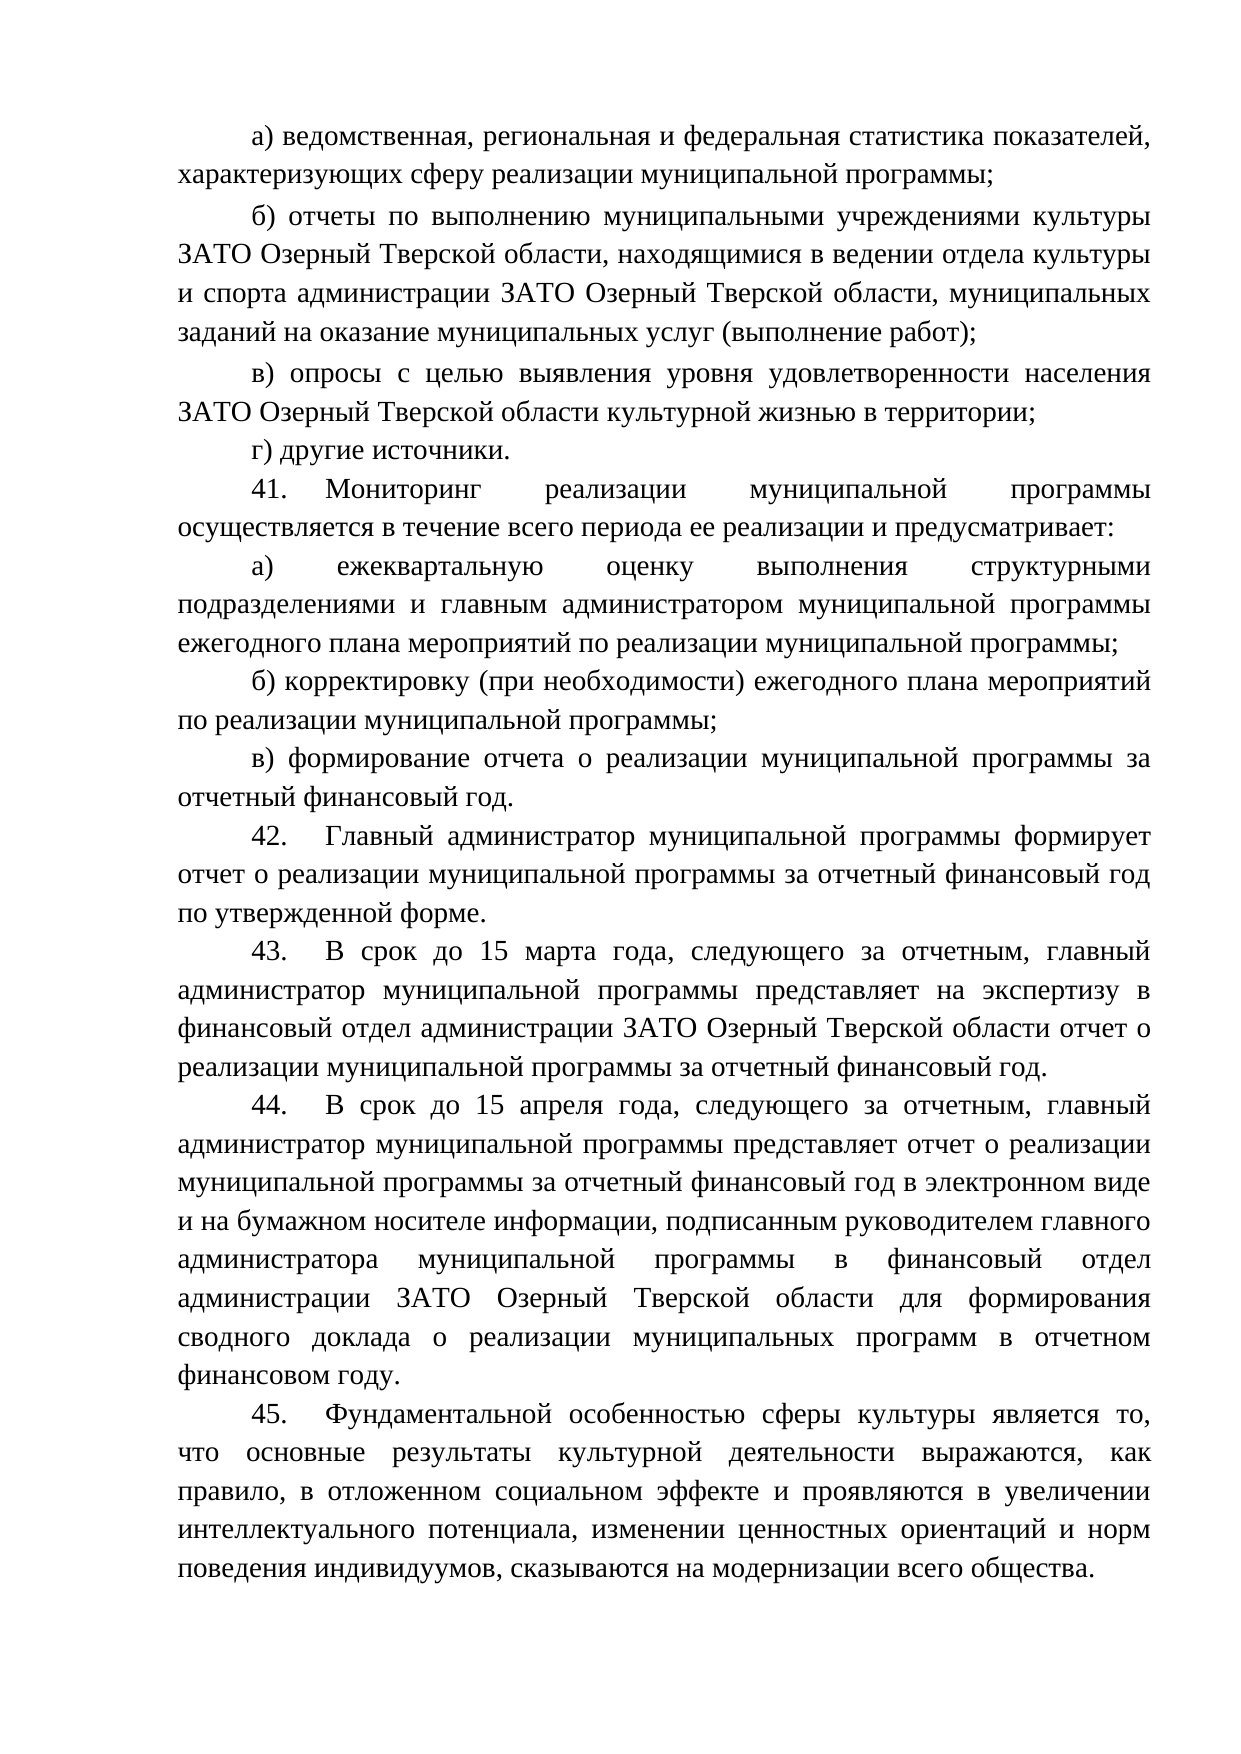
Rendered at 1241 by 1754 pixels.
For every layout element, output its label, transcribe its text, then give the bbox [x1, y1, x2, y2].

text 43. В срок до 15 марта года, следующего за отчетным, главный администратор муниципальной программы представляет на экспертизу в финансовый отдел администрации ЗАТО Озерный Тверской области отчет о реализации муниципальной программы за отчетный финансовый год. [177, 933, 1152, 1082]
text б) корректировку (при необходимости) ежегодного плана мероприятий по реализации муниципальной программы; [177, 663, 1152, 736]
text 41. Мониторинг реализации муниципальной программы осуществляется в течение всего периода ее реализации и предусматривает: [177, 471, 1152, 543]
text г) другие источники. [177, 432, 1152, 466]
text в) формирование отчета о реализации муниципальной программы за отчетный финансовый год. [177, 741, 1152, 813]
text 45. Фундаментальной особенностью сферы культуры является то, что основные результаты культурной деятельности выражаются, как правило, в отложенном социальном эффекте и проявляются в увеличении интеллектуального потенциала, изменении ценностных ориентаций и норм поведения индивидуумов, сказываются на модернизации всего общества. [177, 1396, 1152, 1583]
text в) опросы с целью выявления уровня удовлетворенности населения ЗАТО Озерный Тверской области культурной жизнью в территории; [177, 355, 1152, 427]
text а) ежеквартальную оценку выполнения структурными подразделениями и главным администратором муниципальной программы ежегодного плана мероприятий по реализации муниципальной программы; [177, 548, 1152, 658]
text а) ведомственная, региональная и федеральная статистика показателей, характеризующих сферу реализации муниципальной программы; [177, 118, 1152, 190]
text б) отчеты по выполнению муниципальными учреждениями культуры ЗАТО Озерный Тверской области, находящимися в ведении отдела культуры и спорта администрации ЗАТО Озерный Тверской области, муниципальных заданий на оказание муниципальных услуг (выполнение работ); [177, 198, 1152, 347]
text 42. Главный администратор муниципальной программы формирует отчет о реализации муниципальной программы за отчетный финансовый год по утвержденной форме. [177, 818, 1152, 928]
text 44. В срок до 15 апреля года, следующего за отчетным, главный администратор муниципальной программы представляет отчет о реализации муниципальной программы за отчетный финансовый год в электронном виде и на бумажном носителе информации, подписанным руководителем главного администратора муниципальной программы в финансовый отдел администрации ЗАТО Озерный Тверской области для формирования сводного доклада о реализации муниципальных программ в отчетном финансовом году. [177, 1087, 1152, 1391]
